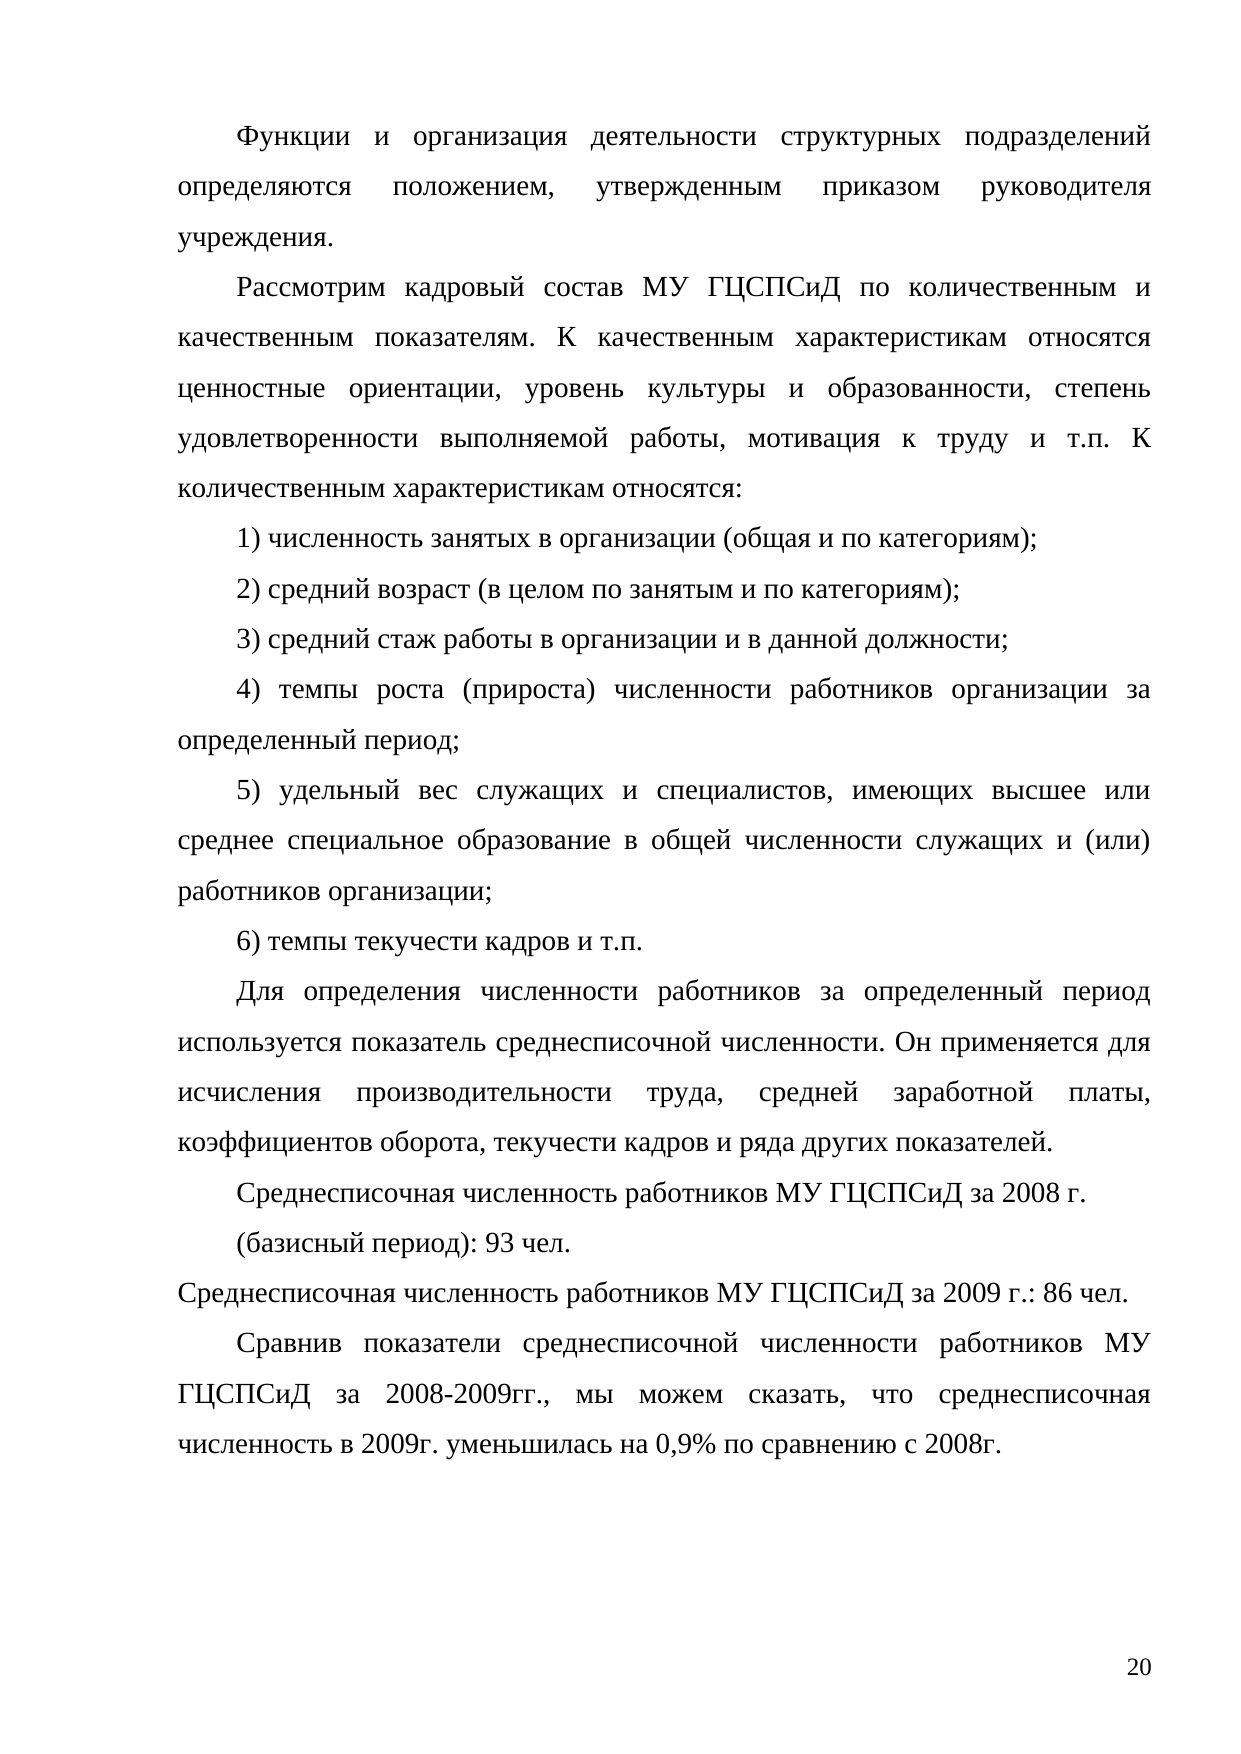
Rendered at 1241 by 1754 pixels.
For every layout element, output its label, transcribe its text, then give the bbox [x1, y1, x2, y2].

text 4) темпы роста (прироста) численности работников организации за определенный период; [177, 672, 1152, 755]
text 5) удельный вес служащих и специалистов, имеющих высшее или среднее специальное образование в общей численности служащих и (или) работников организации; [177, 772, 1152, 906]
text Рассмотрим кадровый состав МУ ГЦСПСиД по количественным и качественным показателям. К качественным характеристикам относятся ценностные ориентации, уровень культуры и образованности, степень удовлетворенности выполняемой работы, мотивация к труду и т.п. К количественным характеристикам относятся: [177, 269, 1152, 504]
text 2) средний возраст (в целом по занятым и по категориям); [177, 571, 1152, 604]
text Для определения численности работников за определенный период используется показатель среднесписочной численности. Он применяется для исчисления производительности труда, средней заработной платы, коэффициентов оборота, текучести кадров и ряда других показателей. [177, 973, 1152, 1158]
text (базисный период): 93 чел. [177, 1225, 1152, 1258]
text 3) средний стаж работы в организации и в данной должности; [177, 621, 1152, 655]
text Среднесписочная численность работников МУ ГЦСПСиД за 2008 г. [177, 1175, 1152, 1208]
text 6) темпы текучести кадров и т.п. [177, 923, 1152, 957]
text Сравнив показатели среднесписочной численности работников МУ ГЦСПСиД за 2008-2009гг., мы можем сказать, что среднесписочная численность в 2009г. уменьшилась на 0,9% по сравнению с 2008г. [177, 1326, 1152, 1460]
text Среднесписочная численность работников МУ ГЦСПСиД за 2009 г.: 86 чел. [177, 1275, 1152, 1309]
text Функции и организация деятельности структурных подразделений определяются положением, утвержденным приказом руководителя учреждения. [177, 118, 1152, 252]
text 1) численность занятых в организации (общая и по категориям); [177, 521, 1152, 554]
